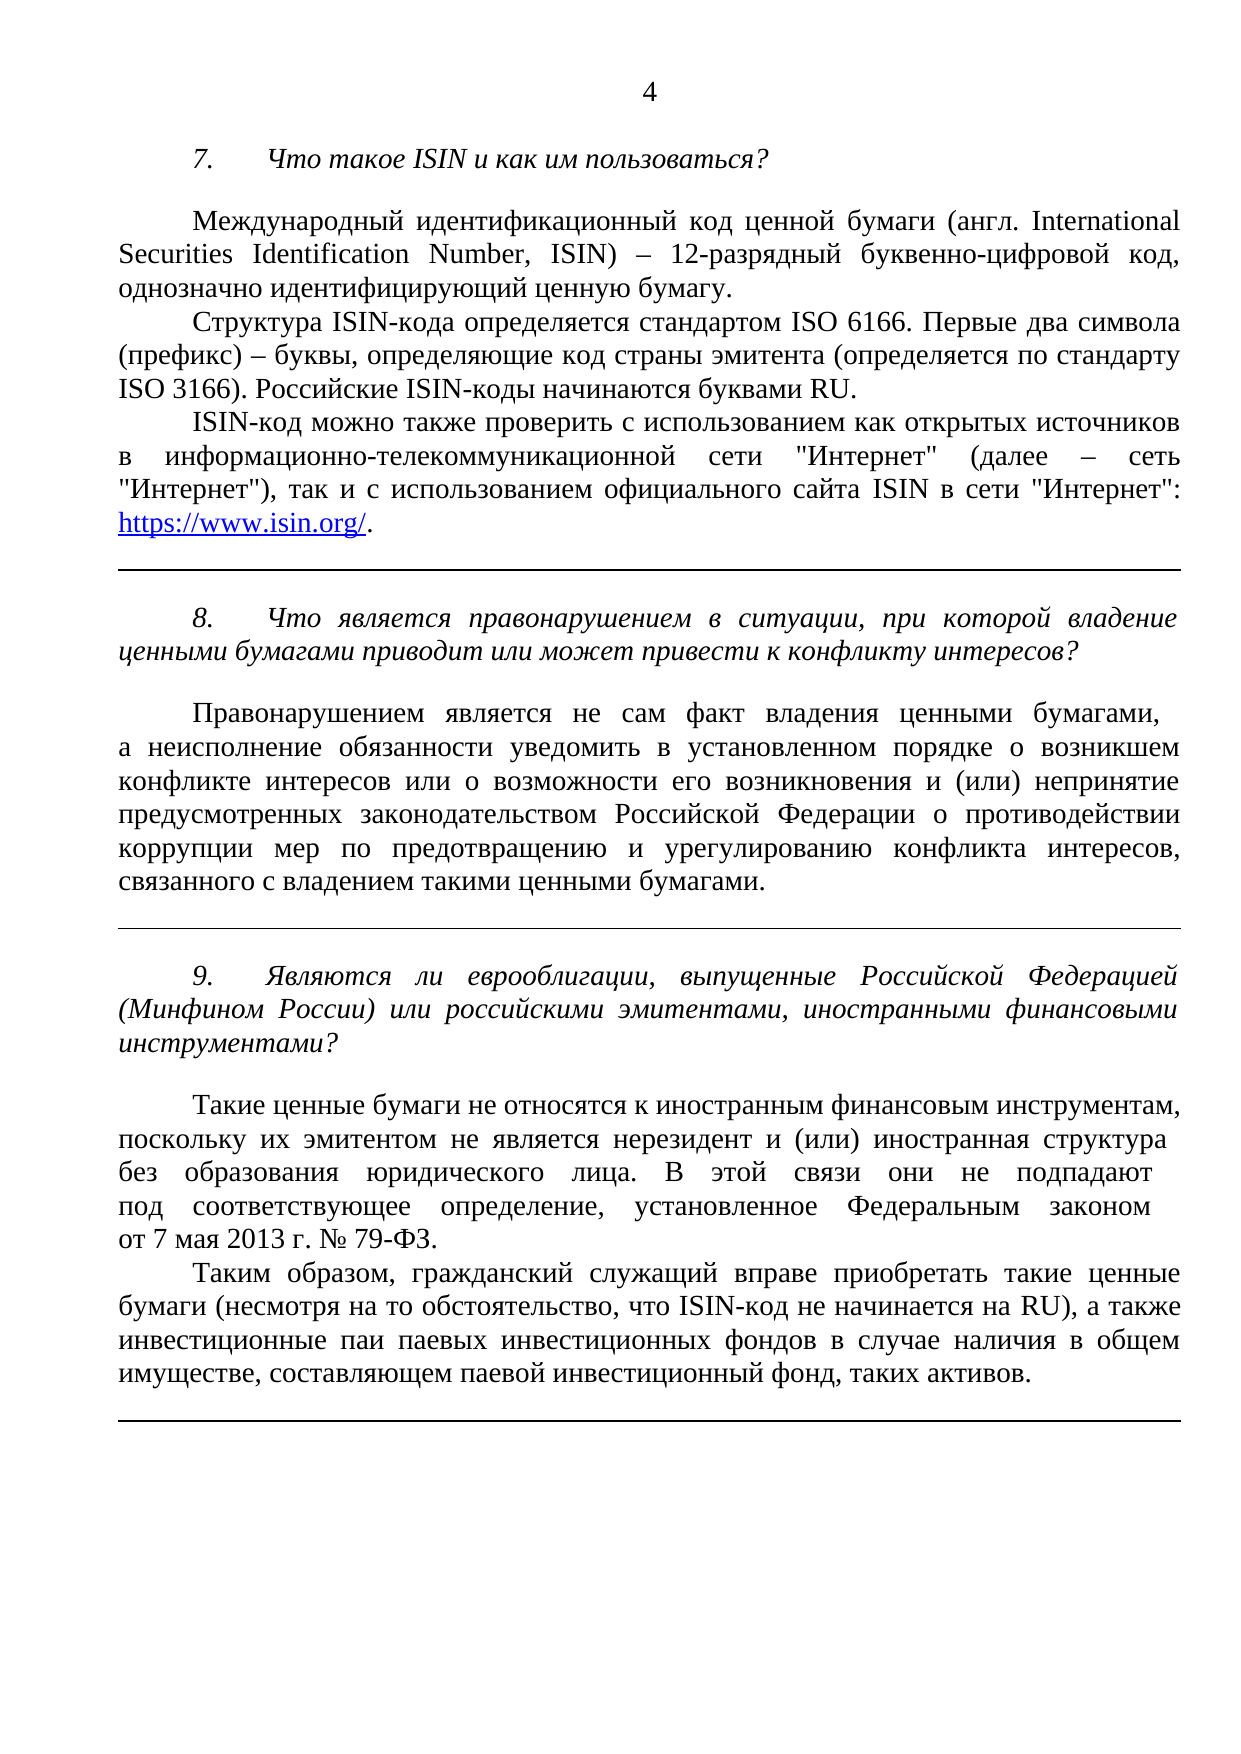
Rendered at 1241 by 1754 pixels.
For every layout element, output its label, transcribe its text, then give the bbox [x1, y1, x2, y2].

text Такие ценные бумаги не относятся к иностранным финансовым инструментам, поскольку их эмитентом не является нерезидент и (или) иностранная структура без образования юридического лица. В этой связи они не подпадают под соответствующее определение, установленное Федеральным законом от 7 мая 2013 г. № 79-ФЗ. [118, 1087, 1181, 1255]
list Являются ли еврооблигации, выпущенные Российской Федерацией (Минфином России) или российскими эмитентами, иностранными финансовыми инструментами? [118, 958, 1181, 1058]
text Таким образом, гражданский служащий вправе приобретать такие ценные бумаги (несмотря на то обстоятельство, что ISIN-код не начинается на RU), а также инвестиционные паи паевых инвестиционных фондов в случае наличия в общем имуществе, составляющем паевой инвестиционный фонд, таких активов. [118, 1255, 1181, 1389]
list Что является правонарушением в ситуации, при которой владение ценными бумагами приводит или может привести к конфликту интересов? [118, 600, 1181, 667]
text ISIN-код можно также проверить с использованием как открытых источников в информационно-телекоммуникационной сети "Интернет" (далее – сеть "Интернет"), так и с использованием официального сайта ISIN в сети "Интернет": https://www.isin.org/. [118, 404, 1181, 538]
list Что такое ISIN и как им пользоваться? [118, 141, 1181, 174]
list Правонарушением является не сам факт владения ценными бумагами, а неисполнение обязанности уведомить в установленном порядке о возникшем конфликте интересов или о возможности его возникновения и (или) непринятие предусмотренных законодательством Российской Федерации о противодействии коррупции мер по предотвращению и урегулированию конфликта интересов, связанного с владением такими ценными бумагами. [118, 696, 1181, 897]
text Международный идентификационный код ценной бумаги (англ. International Securities Identification Number, ISIN) – 12-разрядный буквенно-цифровой код, однозначно идентифицирующий ценную бумагу. [118, 203, 1181, 304]
text Структура ISIN-кода определяется стандартом ISO 6166. Первые два символа (префикс) – буквы, определяющие код страны эмитента (определяется по стандарту ISO 3166). Российские ISIN-коды начинаются буквами RU. [118, 304, 1181, 404]
